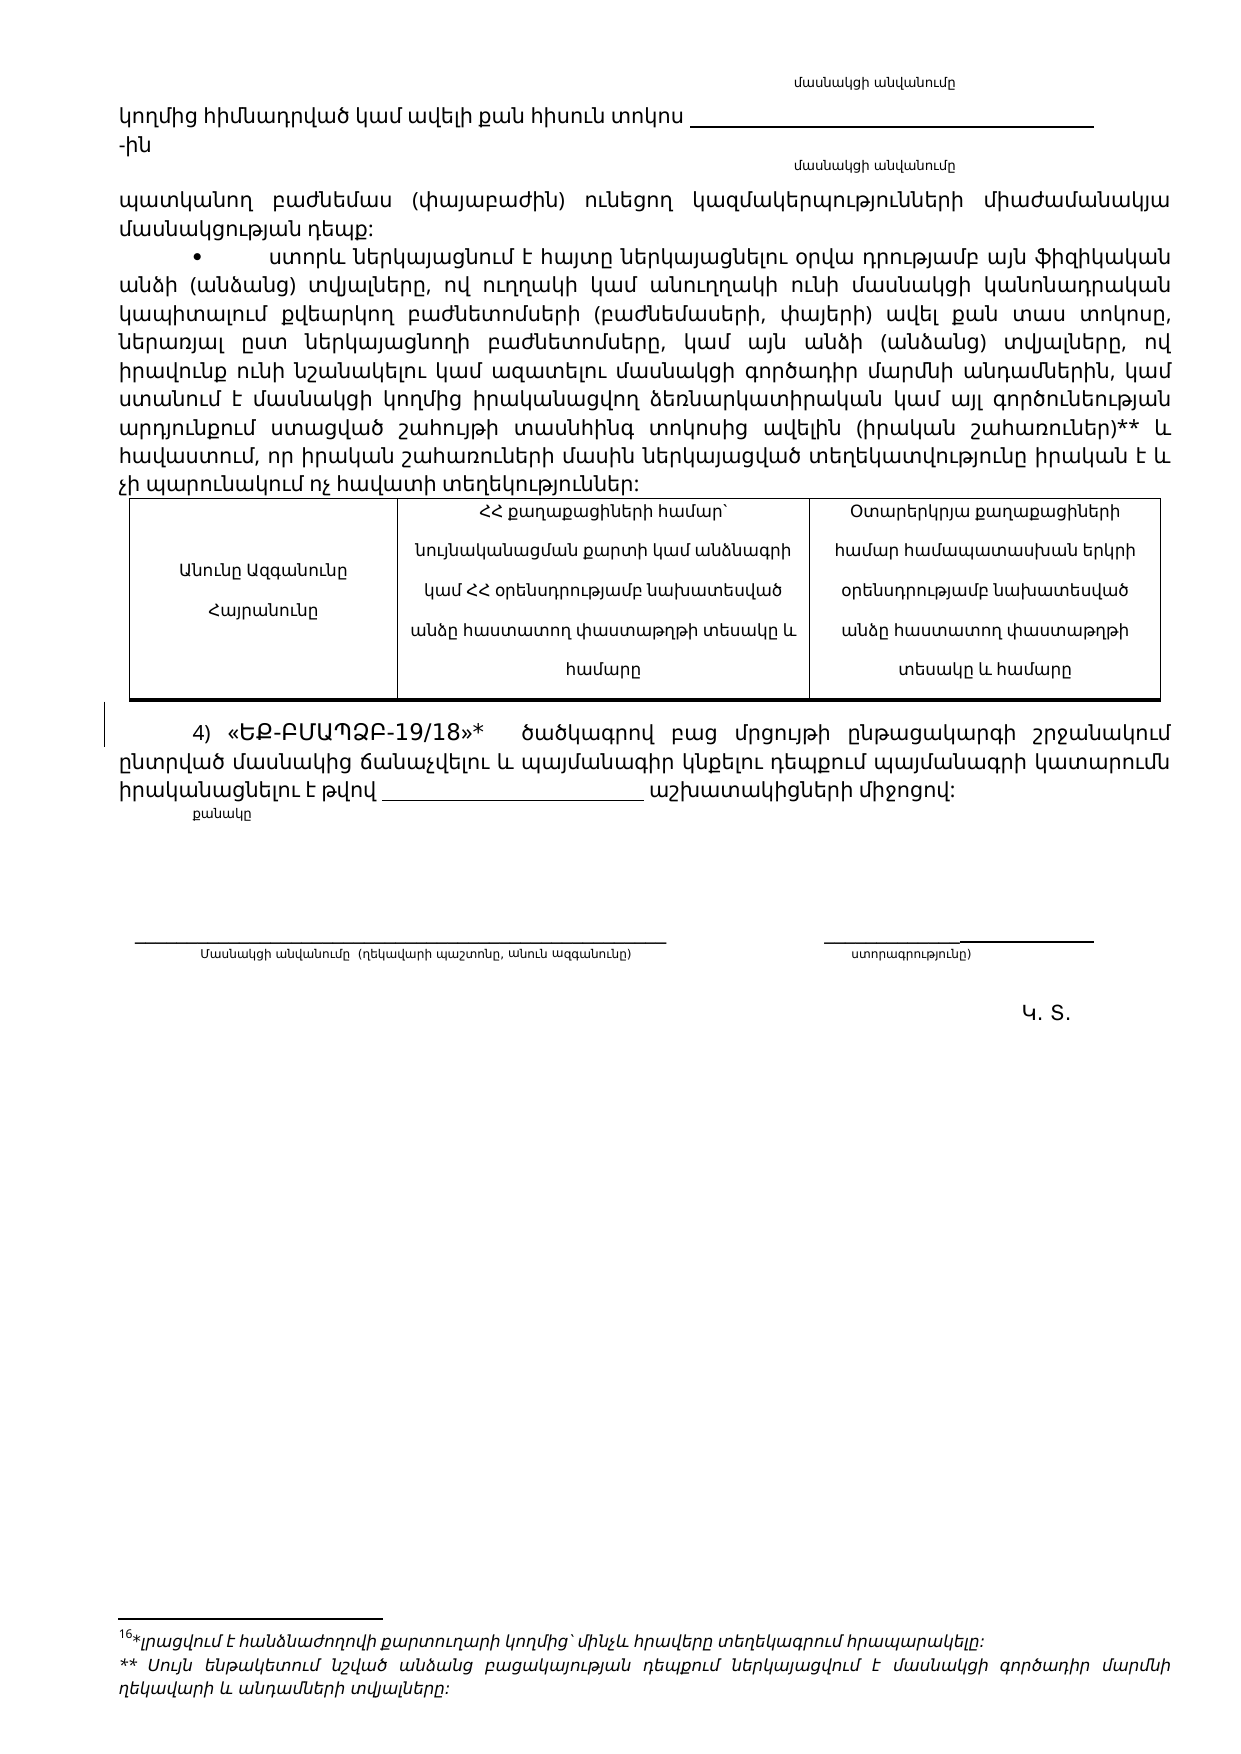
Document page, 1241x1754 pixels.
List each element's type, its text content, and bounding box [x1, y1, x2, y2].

text պատկանող բաժնեմաս (փայաբաժին) ունեցող կազմակերպությունների միաժամանակյա մասնակցության դեպք: [118, 185, 1171, 242]
text քանակը [118, 804, 1171, 835]
list ստորև ներկայացնում է հայտը ներկայացնելու օրվա դրությամբ այն ֆիզիկական անձի (անձանց) տվյալները, ով ուղղակի կամ անուղղակի ունի մասնակցի կանոնադրական կապիտալում քվեարկող բաժնետոմսերի (բաժնեմասերի, փայերի) ավել քան տաս տոկոսը, ներառյալ ըստ ներկայացնողի բաժնետոմսերը, կամ այն անձի (անձանց) տվյալները, ով իրավունք ունի նշանակելու կամ ազատելու մասնակցի գործադիր մարմնի անդամներին, կամ ստանում է մասնակցի կողմից իրականացվող ձեռնարկատիրական կամ այլ գործունեության արդյունքում ստացված շահույթի տասնհինգ տոկոսից ավելին (իրական շահառուներ)** և հավաստում, որ իրական շահառուների մասին ներկայացված տեղեկատվությունը իրական է և չի պարունակում ոչ հավատի տեղեկություններ: [118, 242, 1171, 498]
table_header ՀՀ քաղաքացիների համար` նույնականացման քարտի կամ անձնագրի կամ ՀՀ օրենսդրությամբ նախատեսված անձը հաստատող փաստաթղթի տեսակը և համարը [398, 499, 809, 697]
text մասնակցի անվանումը [118, 75, 1171, 102]
text Կ. Տ. [118, 1001, 1171, 1025]
text կողմից հիմնադրված կամ ավելի քան հիսուն տոկոս -ին [118, 102, 1171, 158]
text 4) «ԵՔ-ԲՄԱՊՁԲ-19/18»* ծածկագրով բաց մրցույթի ընթացակարգի շրջանակում ընտրված մասնակից ճանաչվելու և պայմանագիր կնքելու դեպքում պայմանագրի կատարումն իրականացնելու է թվով աշխատակիցների միջոցով: [118, 716, 1171, 804]
text մասնակցի անվանումը [118, 158, 1171, 185]
table_header Օտարերկրյա քաղաքացիների համար համապատասխան երկրի օրենսդրությամբ նախատեսված անձը հաստատող փաստաթղթի տեսակը և համարը [810, 499, 1160, 697]
text ___________________________________________________ _____________ Մասնակցի անվանումը (ղեկավարի պաշտոնը, անուն ազգանունը) ստորագրությունը) [118, 920, 1171, 973]
table_header Անունը Ազգանունը Հայրանունը [130, 499, 397, 697]
